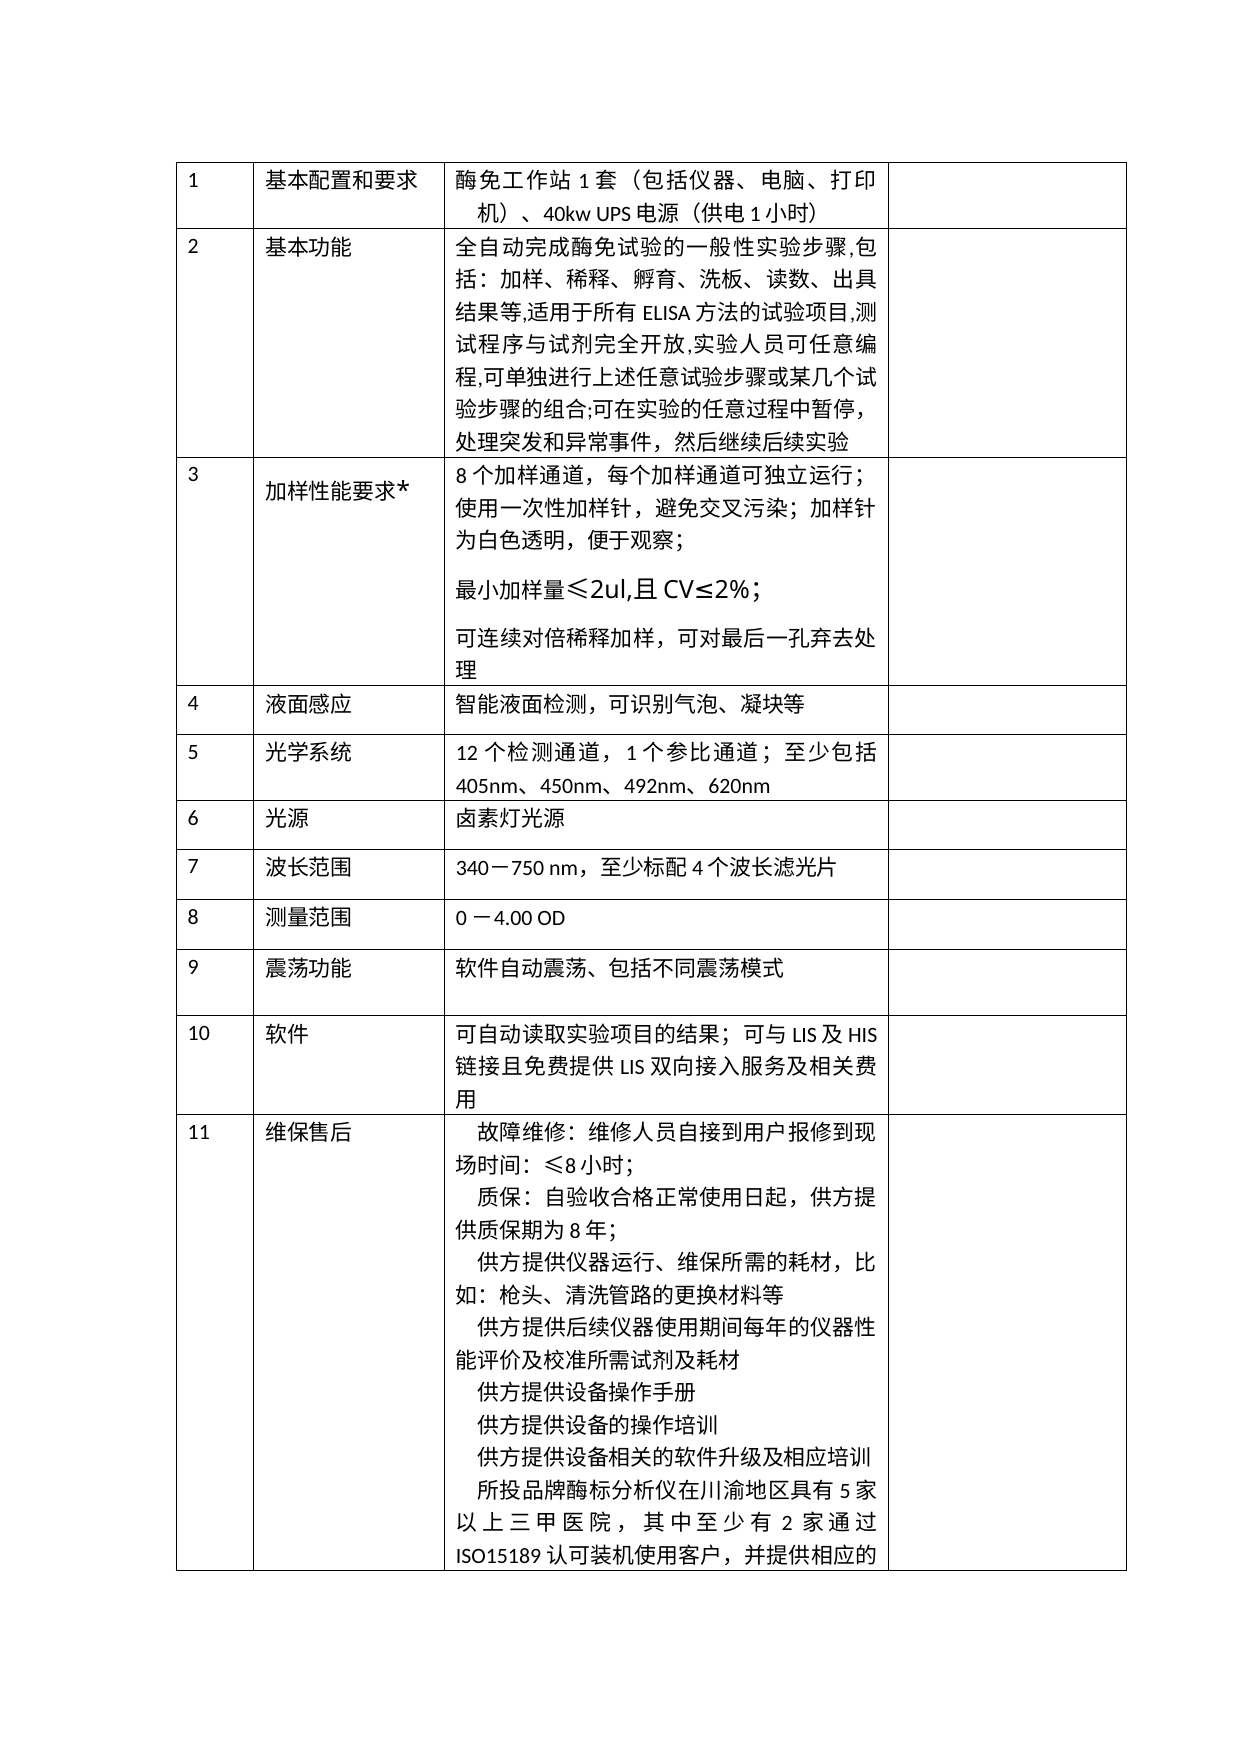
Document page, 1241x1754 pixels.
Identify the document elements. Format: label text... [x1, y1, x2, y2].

table_cell [889, 686, 1126, 734]
table_cell 光学系统 [254, 735, 444, 800]
table_cell 卤素灯光源 [445, 801, 888, 849]
table_cell 智能液面检测，可识别气泡、凝块等 [445, 686, 888, 734]
table_cell 8 [177, 900, 253, 949]
table_cell 9 [177, 950, 253, 1015]
table_cell 全自动完成酶免试验的一般性实验步骤,包括：加样、稀释、孵育、洗板、读数、出具结果等,适用于所有ELISA方法的试验项目,测试程序与试剂完全开放,实验人员可任意编程,可单独进行上述任意试验步骤或某几个试验步骤的组合;可在实验的任意过程中暂停，处理突发和异常事件，然后继续后续实验 [445, 229, 888, 457]
table_cell 可自动读取实验项目的结果；可与LIS及HIS链接且免费提供LIS双向接入服务及相关费用 [445, 1016, 888, 1114]
table_cell 维保售后 [254, 1115, 444, 1570]
table_cell 加样性能要求* [254, 458, 444, 685]
table_cell 2 [177, 229, 253, 457]
table_cell 4 [177, 686, 253, 734]
table_cell 震荡功能 [254, 950, 444, 1015]
table_cell 340－750 nm，至少标配4个波长滤光片 [445, 850, 888, 899]
table_cell [889, 735, 1126, 800]
table_cell 10 [177, 1016, 253, 1114]
table_cell [889, 950, 1126, 1015]
table_cell 5 [177, 735, 253, 800]
table_cell 3 [177, 458, 253, 685]
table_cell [445, 1115, 888, 1570]
table_cell [889, 229, 1126, 457]
table_cell [889, 801, 1126, 849]
table_cell 波长范围 [254, 850, 444, 899]
table_cell 7 [177, 850, 253, 899]
table_cell 基本功能 [254, 229, 444, 457]
table_header 1 [177, 163, 253, 228]
table_cell [889, 1016, 1126, 1114]
table_header 基本配置和要求 [254, 163, 444, 228]
table_cell 6 [177, 801, 253, 849]
table_cell 11 [177, 1115, 253, 1570]
table_cell 液面感应 [254, 686, 444, 734]
table_header 酶免工作站1套（包括仪器、电脑、打印机）、40kw UPS电源（供电1小时） [445, 163, 888, 228]
table_cell [889, 458, 1126, 685]
table_cell 软件 [254, 1016, 444, 1114]
table_cell [889, 1115, 1126, 1570]
table_cell 测量范围 [254, 900, 444, 949]
table_cell 软件自动震荡、包括不同震荡模式 [445, 950, 888, 1015]
table_cell 12个检测通道，1个参比通道；至少包括405nm、450nm、492nm、620nm [445, 735, 888, 800]
table_cell 光源 [254, 801, 444, 849]
table_header [889, 163, 1126, 228]
table_cell [889, 900, 1126, 949]
table_cell 0 －4.00 OD [445, 900, 888, 949]
table_cell [889, 850, 1126, 899]
table_cell 8个加样通道，每个加样通道可独立运行；使用一次性加样针，避免交叉污染；加样针为白色透明，便于观察； 最小加样量≤2ul,且CV≤2%； 可连续对倍稀释加样，可对最后一孔弃去处理 [445, 458, 888, 685]
